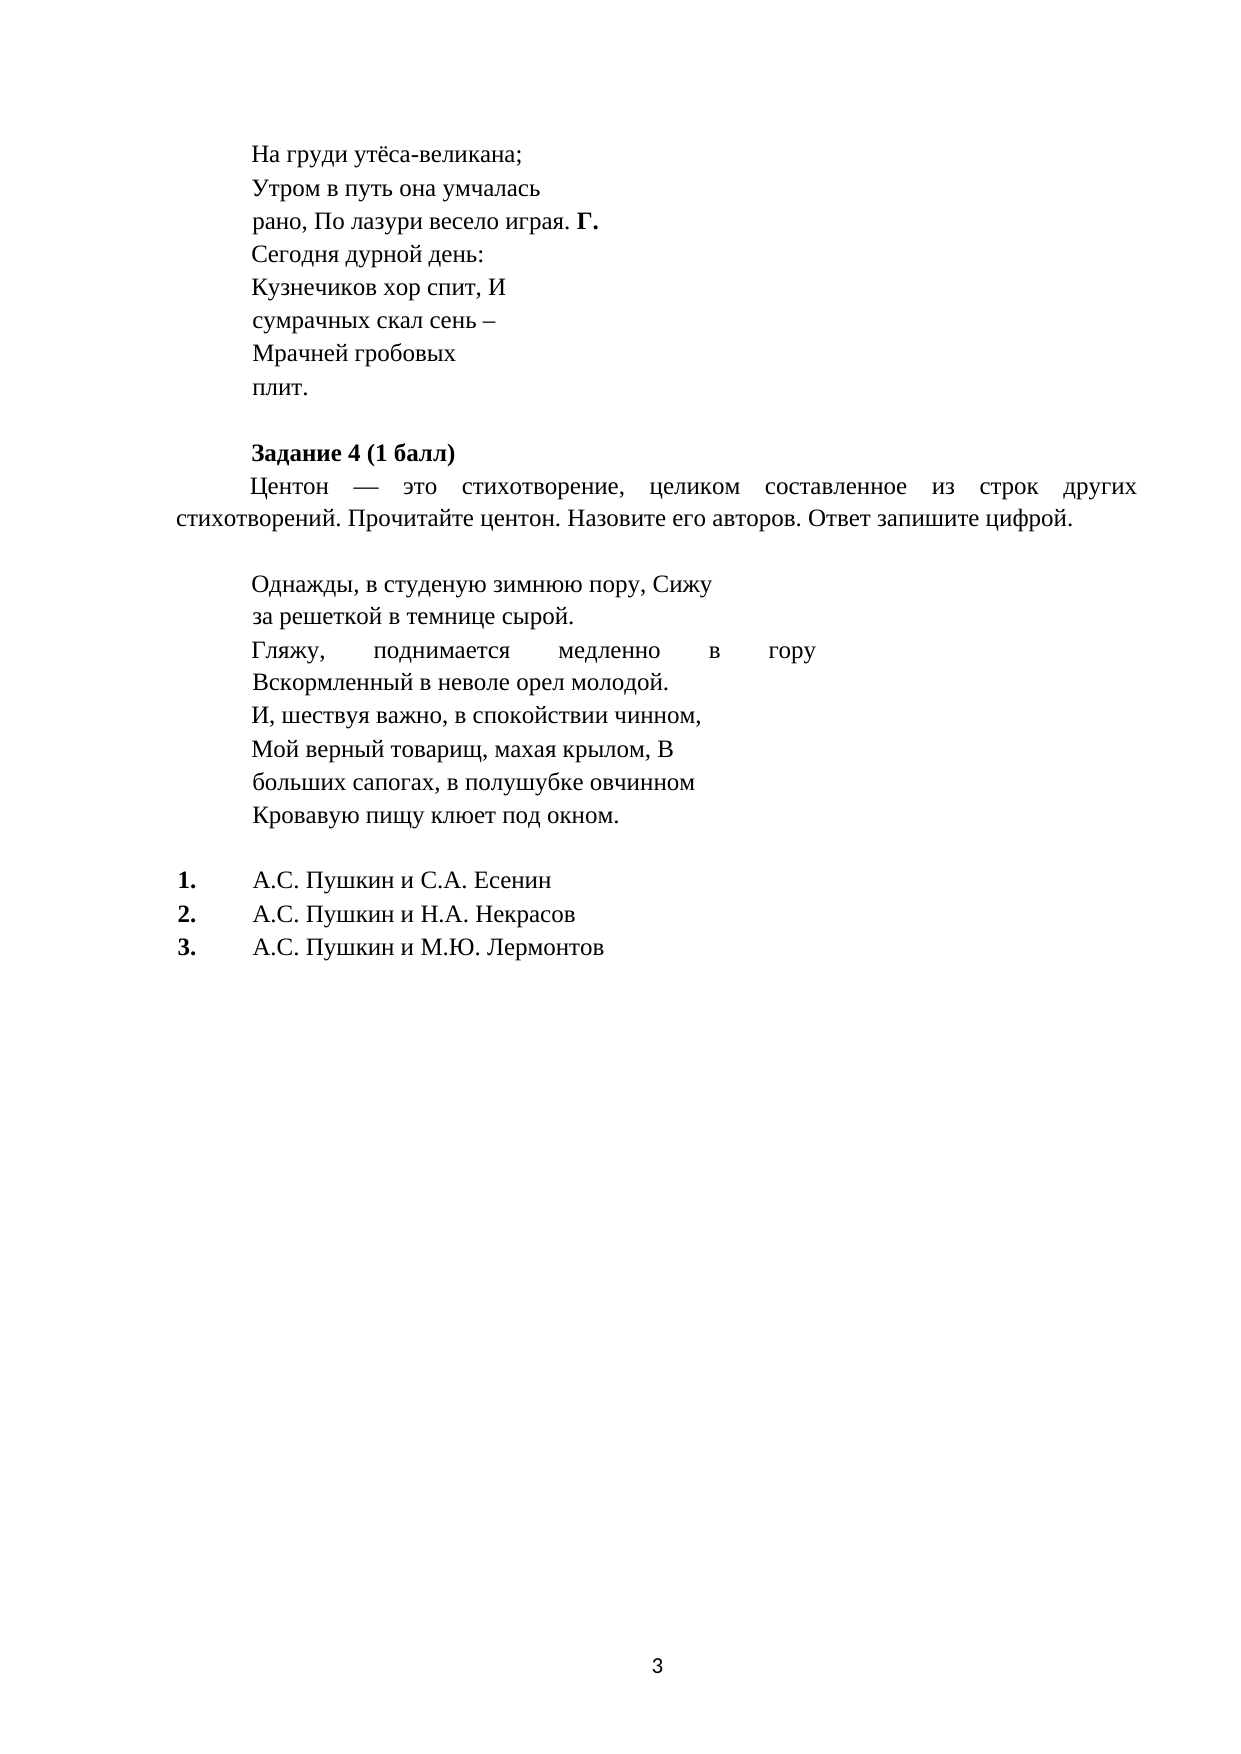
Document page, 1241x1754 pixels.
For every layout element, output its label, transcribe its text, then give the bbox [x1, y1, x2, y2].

text Однажды, в студеную зимнюю пору, Сижу за решеткой в темнице сырой. [251, 569, 712, 630]
text Кузнечиков хор спит, И сумрачных скал сень – Мрачней гробовых плит. [251, 272, 518, 400]
text Центон — это стихотворение, целиком составленное из строк других стихотворений. Прочитайте центон. Назовите его авторов. Ответ запишите цифрой. [176, 471, 1137, 532]
list А.С. Пушкин и Н.А. Некрасов [177, 899, 1137, 927]
text Гляжу, поднимается медленно в гору Вскормленный в неволе орел молодой. [251, 635, 817, 696]
text Сегодня дурной день: [251, 239, 1137, 268]
subtitle Задание 4 (1 балл) [251, 438, 1137, 467]
text На груди утёса-великана; [251, 139, 1137, 168]
text И, шествуя важно, в спокойствии чинном, [251, 700, 1137, 729]
list А.С. Пушкин и М.Ю. Лермонтов [177, 932, 1137, 961]
text Утром в путь она умчалась рано, По лазури весело играя. Г. [251, 173, 602, 235]
text Мой верный товарищ, махая крылом, В больших сапогах, в полушубке овчинном Кровавую пищу клюет под окном. [251, 734, 718, 828]
list А.С. Пушкин и С.А. Есенин [177, 865, 1137, 894]
